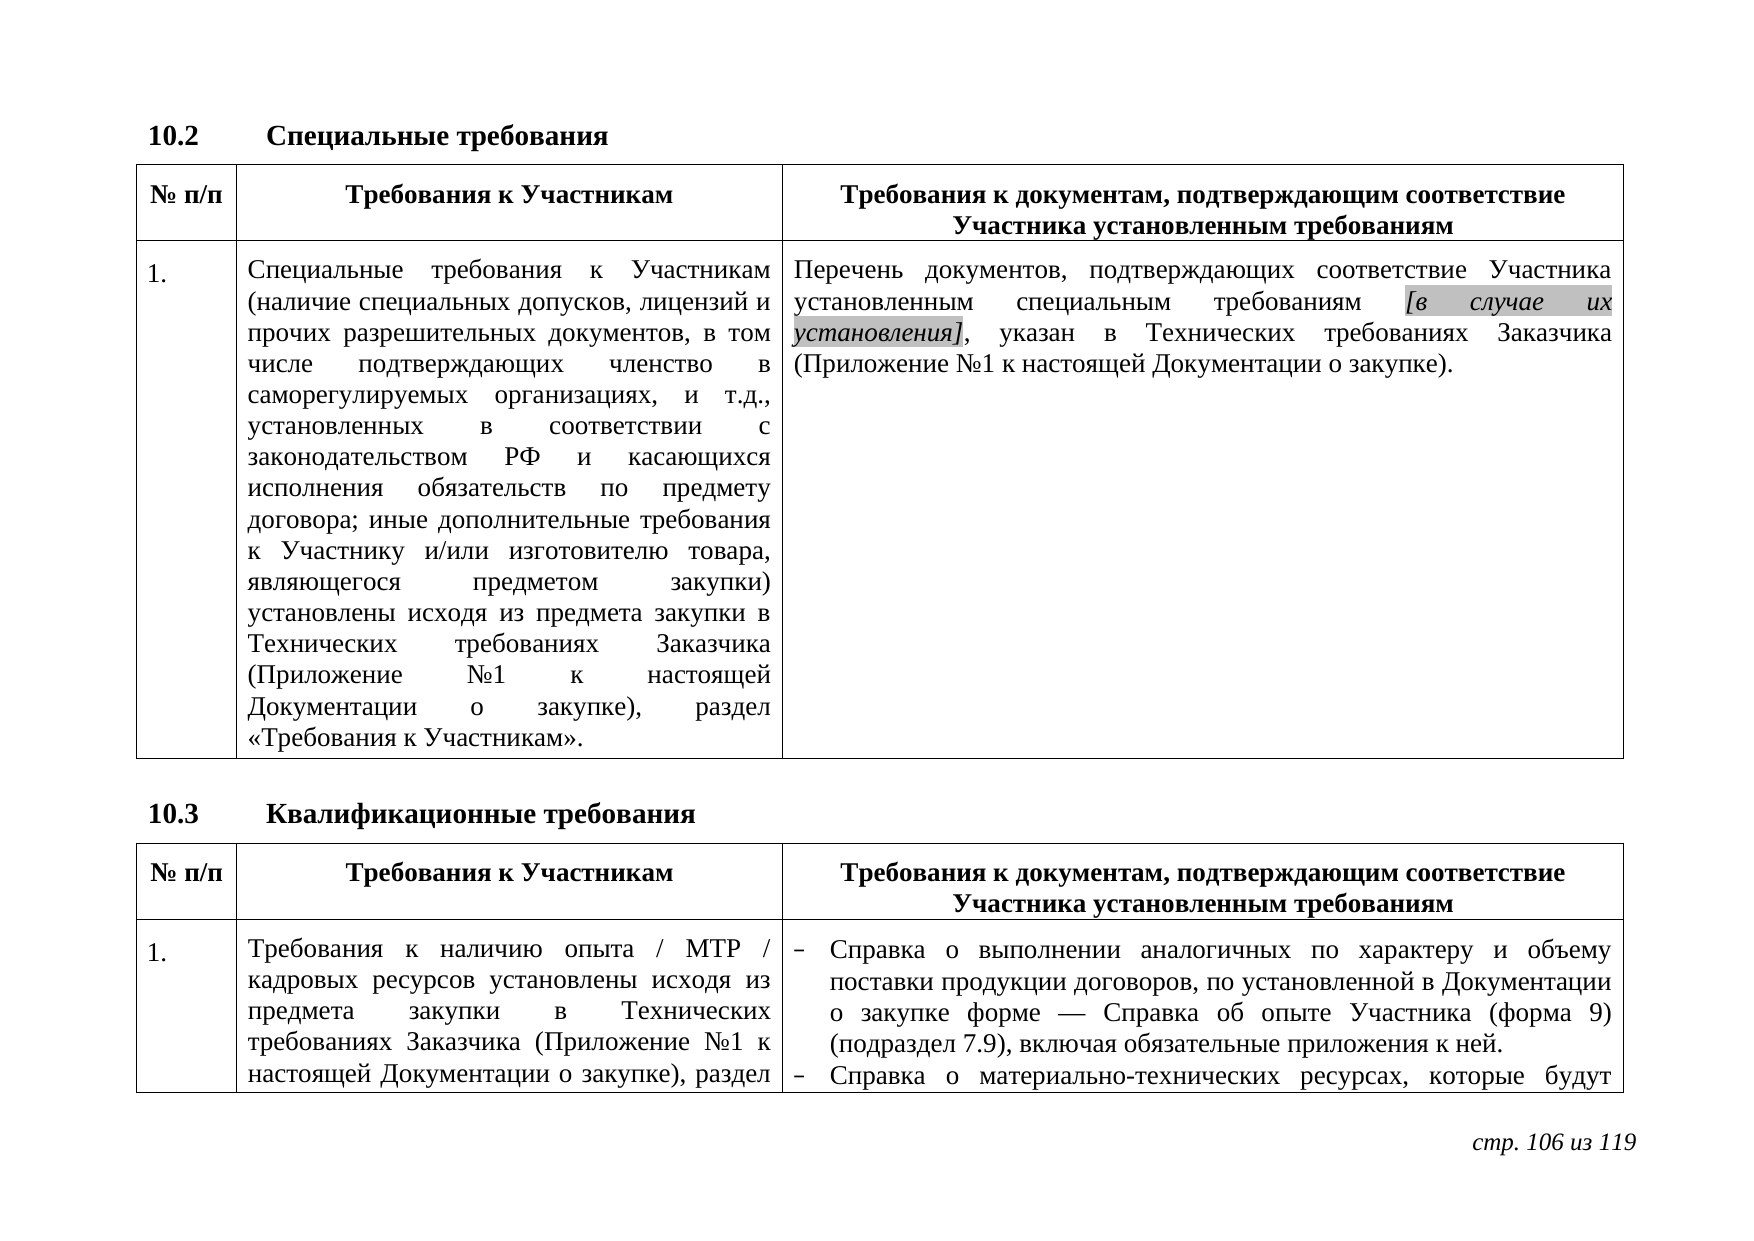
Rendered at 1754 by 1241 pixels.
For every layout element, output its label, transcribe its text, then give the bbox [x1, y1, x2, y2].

table_cell [137, 920, 236, 1092]
subtitle Специальные требования [148, 118, 1636, 152]
table_header № п/п [137, 165, 236, 240]
table_header Требования к документам, подтверждающим соответствие Участника установленным требованиям [783, 844, 1623, 918]
table_header № п/п [137, 844, 236, 918]
table_cell Перечень документов, подтверждающих соответствие Участника установленным специальным требованиям [в случае их установления], указан в Технических требованиях Заказчика (Приложение №1 к настоящей Документации о закупке). [783, 241, 1623, 758]
subtitle Квалификационные требования [148, 797, 1636, 830]
table_header Требования к Участникам [237, 844, 782, 918]
table_cell Специальные требования к Участникам (наличие специальных допусков, лицензий и прочих разрешительных документов, в том числе подтверждающих членство в саморегулируемых организациях, и т.д., установленных в соответствии с законодательством РФ и касающихся исполнения обязательств по предмету договора; иные дополнительные требования к Участнику и/или изготовителю товара, являющегося предметом закупки) установлены исходя из предмета закупки в Технических требованиях Заказчика (Приложение №1 к настоящей Документации о закупке), раздел «Требования к Участникам». [237, 241, 782, 758]
table_header Требования к документам, подтверждающим соответствие Участника установленным требованиям [783, 165, 1623, 240]
table_cell [137, 241, 236, 758]
table_header Требования к Участникам [237, 165, 782, 240]
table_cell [783, 920, 1623, 1092]
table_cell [237, 920, 782, 1092]
